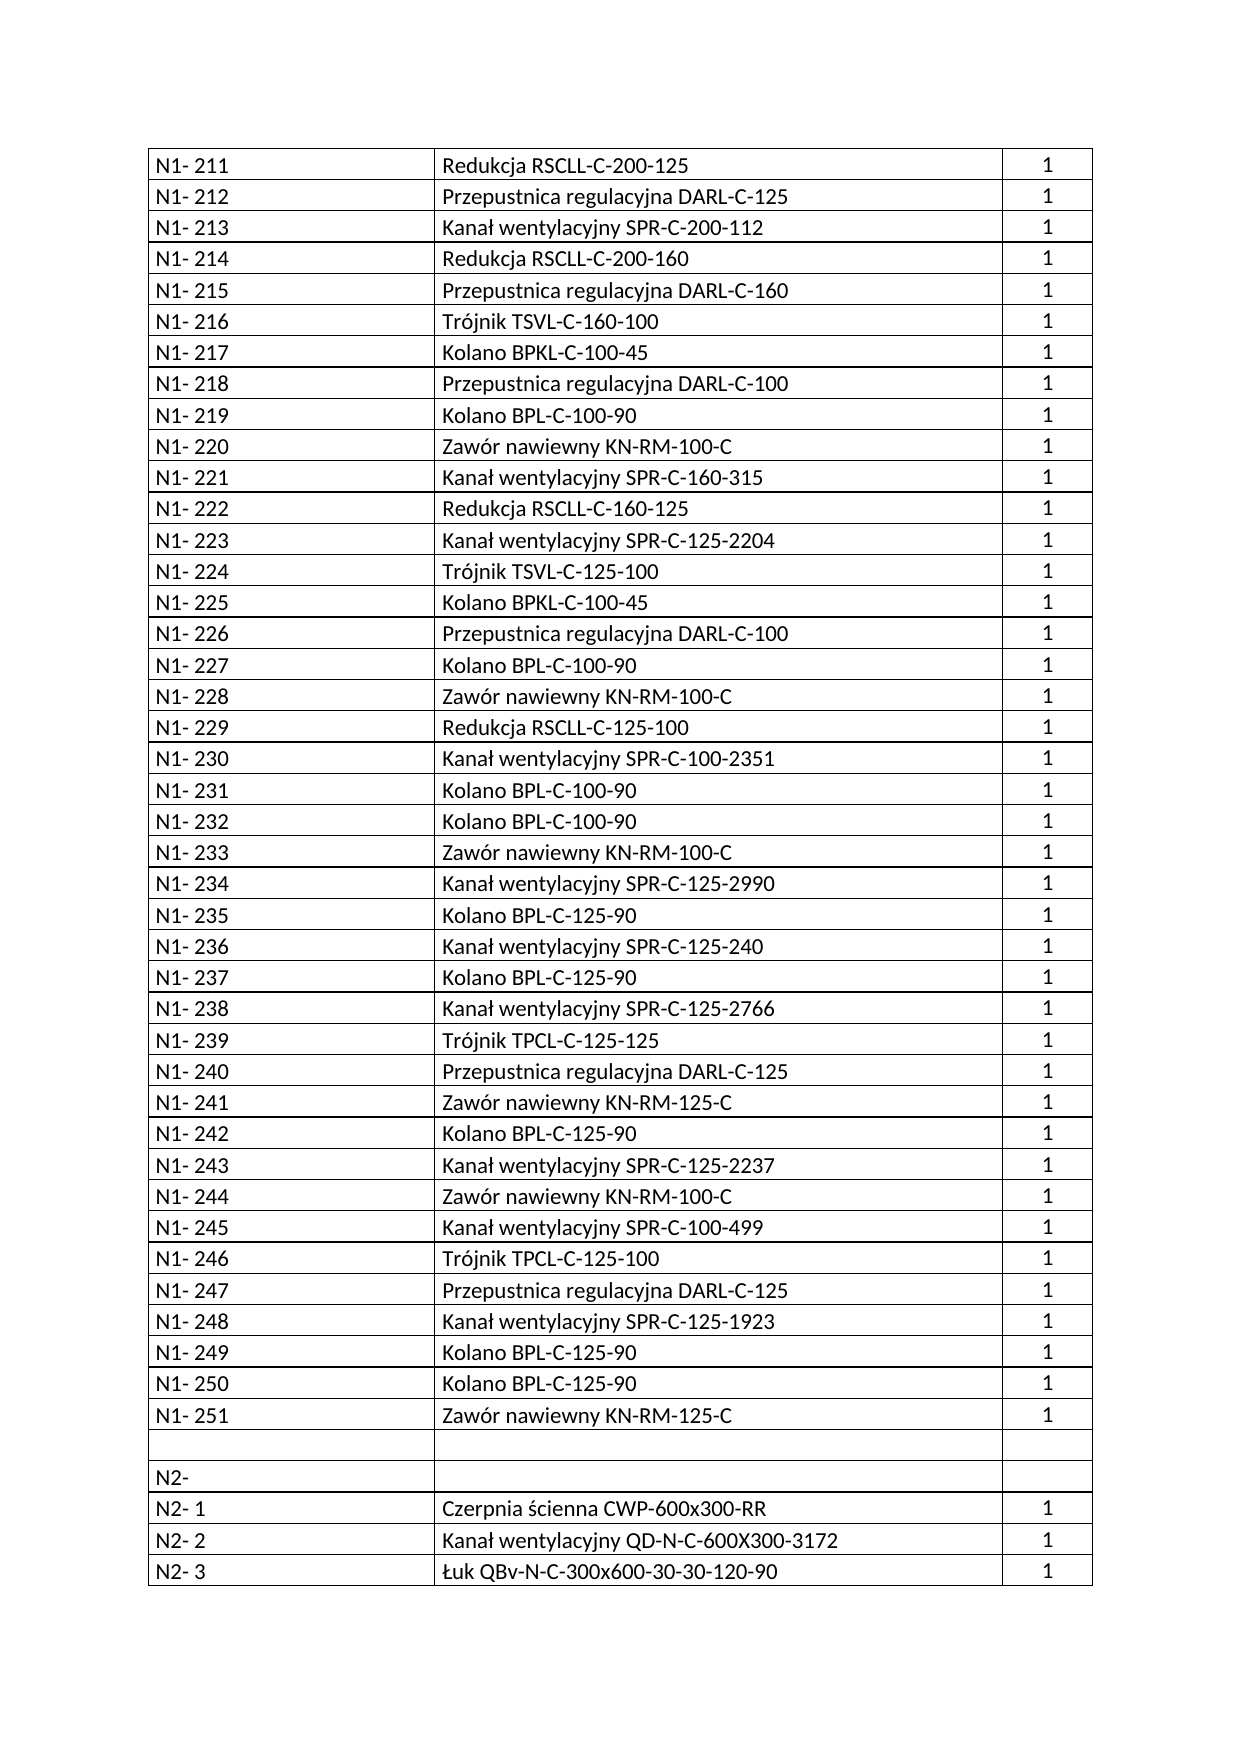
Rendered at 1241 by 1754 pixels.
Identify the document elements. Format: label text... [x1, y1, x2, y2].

table_cell 1 [1003, 1493, 1092, 1523]
table_cell Kolano BPL-C-125-90 [435, 1336, 1002, 1366]
table_cell N2- 1 [149, 1493, 434, 1523]
table_cell 1 [1003, 805, 1092, 835]
table_cell N1- 215 [149, 274, 434, 304]
table_cell N2- 3 [149, 1555, 434, 1585]
table_cell N1- 238 [149, 993, 434, 1023]
table_cell 1 [1003, 1555, 1092, 1585]
table_cell 1 [1003, 211, 1092, 241]
table_cell N1- 228 [149, 680, 434, 710]
table_cell 1 [1003, 774, 1092, 804]
table_cell 1 [1003, 961, 1092, 991]
table_cell Przepustnica regulacyjna DARL-C-100 [435, 618, 1002, 648]
table_cell Kolano BPL-C-100-90 [435, 399, 1002, 429]
table_cell N1- 227 [149, 649, 434, 679]
table_cell Redukcja RSCLL-C-160-125 [435, 493, 1002, 523]
table_cell Kanał wentylacyjny SPR-C-125-240 [435, 930, 1002, 960]
table_cell N1- 234 [149, 868, 434, 898]
table_cell N1- 237 [149, 961, 434, 991]
table_cell N1- 222 [149, 493, 434, 523]
table_cell N1- 211 [149, 149, 434, 179]
table_cell 1 [1003, 1399, 1092, 1429]
table_cell Kolano BPL-C-100-90 [435, 649, 1002, 679]
table_cell N1- 224 [149, 555, 434, 585]
table_cell N1- 223 [149, 524, 434, 554]
table_cell 1 [1003, 493, 1092, 523]
table_cell N1- 216 [149, 305, 434, 335]
table_cell Kolano BPL-C-125-90 [435, 1368, 1002, 1398]
table_cell 1 [1003, 1149, 1092, 1179]
table_cell 1 [1003, 1118, 1092, 1148]
table_cell N1- 217 [149, 336, 434, 366]
table_cell Kanał wentylacyjny SPR-C-125-2237 [435, 1149, 1002, 1179]
table_cell Zawór nawiewny KN-RM-125-C [435, 1086, 1002, 1116]
table_cell 1 [1003, 930, 1092, 960]
table_cell Kolano BPL-C-100-90 [435, 805, 1002, 835]
table_cell [149, 1430, 434, 1460]
table_cell Kolano BPKL-C-100-45 [435, 336, 1002, 366]
table_cell 1 [1003, 649, 1092, 679]
table_cell Przepustnica regulacyjna DARL-C-125 [435, 180, 1002, 210]
table_cell 1 [1003, 461, 1092, 491]
table_cell N1- 218 [149, 368, 434, 398]
table_cell Czerpnia ścienna CWP-600x300-RR [435, 1493, 1002, 1523]
table_cell N1- 213 [149, 211, 434, 241]
table_cell 1 [1003, 680, 1092, 710]
table_cell Kanał wentylacyjny SPR-C-160-315 [435, 461, 1002, 491]
table_cell 1 [1003, 993, 1092, 1023]
table_cell 1 [1003, 368, 1092, 398]
table_cell N1- 245 [149, 1211, 434, 1241]
table_cell 1 [1003, 274, 1092, 304]
table_cell [1003, 1461, 1092, 1491]
table_cell N1- 239 [149, 1024, 434, 1054]
table_cell Kanał wentylacyjny SPR-C-100-2351 [435, 743, 1002, 773]
table_cell Kolano BPL-C-125-90 [435, 1118, 1002, 1148]
table_cell Redukcja RSCLL-C-200-125 [435, 149, 1002, 179]
table_cell N1- 244 [149, 1180, 434, 1210]
table_cell 1 [1003, 1024, 1092, 1054]
table_cell N1- 246 [149, 1243, 434, 1273]
table_cell 1 [1003, 180, 1092, 210]
table_cell [1003, 1430, 1092, 1460]
table_cell N1- 248 [149, 1305, 434, 1335]
table_cell Przepustnica regulacyjna DARL-C-160 [435, 274, 1002, 304]
table_cell Trójnik TSVL-C-160-100 [435, 305, 1002, 335]
table_cell 1 [1003, 305, 1092, 335]
table_cell Kolano BPL-C-125-90 [435, 961, 1002, 991]
table_cell 1 [1003, 524, 1092, 554]
table_cell 1 [1003, 1524, 1092, 1554]
table_cell 1 [1003, 868, 1092, 898]
table_cell Zawór nawiewny KN-RM-100-C [435, 836, 1002, 866]
table_cell N1- 235 [149, 899, 434, 929]
table_cell Kolano BPKL-C-100-45 [435, 586, 1002, 616]
table_cell Trójnik TSVL-C-125-100 [435, 555, 1002, 585]
table_cell Kanał wentylacyjny SPR-C-200-112 [435, 211, 1002, 241]
table_cell Łuk QBv-N-C-300x600-30-30-120-90 [435, 1555, 1002, 1585]
table_cell Zawór nawiewny KN-RM-125-C [435, 1399, 1002, 1429]
table_cell Trójnik TPCL-C-125-100 [435, 1243, 1002, 1273]
table_cell [435, 1461, 1002, 1491]
table_cell N1- 236 [149, 930, 434, 960]
table_cell N1- 231 [149, 774, 434, 804]
table_cell 1 [1003, 586, 1092, 616]
table_cell N1- 250 [149, 1368, 434, 1398]
table_cell 1 [1003, 711, 1092, 741]
table_cell 1 [1003, 1368, 1092, 1398]
table_cell 1 [1003, 336, 1092, 366]
table_cell Zawór nawiewny KN-RM-100-C [435, 1180, 1002, 1210]
table_cell N1- 226 [149, 618, 434, 648]
table_cell Kanał wentylacyjny SPR-C-125-2990 [435, 868, 1002, 898]
table_cell 1 [1003, 1243, 1092, 1273]
table_cell Zawór nawiewny KN-RM-100-C [435, 430, 1002, 460]
table_cell N1- 212 [149, 180, 434, 210]
table_cell N2- 2 [149, 1524, 434, 1554]
table_cell N1- 240 [149, 1055, 434, 1085]
table_cell 1 [1003, 243, 1092, 273]
table_cell Kanał wentylacyjny SPR-C-125-2766 [435, 993, 1002, 1023]
table_cell Przepustnica regulacyjna DARL-C-125 [435, 1274, 1002, 1304]
table_cell N1- 230 [149, 743, 434, 773]
table_cell 1 [1003, 743, 1092, 773]
table_cell 1 [1003, 836, 1092, 866]
table_cell 1 [1003, 149, 1092, 179]
table_cell Kanał wentylacyjny SPR-C-100-499 [435, 1211, 1002, 1241]
table_cell N1- 242 [149, 1118, 434, 1148]
table_cell Kolano BPL-C-100-90 [435, 774, 1002, 804]
table_cell Kanał wentylacyjny SPR-C-125-1923 [435, 1305, 1002, 1335]
table_cell 1 [1003, 1211, 1092, 1241]
table_cell 1 [1003, 399, 1092, 429]
table_cell 1 [1003, 1274, 1092, 1304]
table_cell N2- [149, 1461, 434, 1491]
table_cell Kolano BPL-C-125-90 [435, 899, 1002, 929]
table_cell 1 [1003, 1305, 1092, 1335]
table_cell N1- 221 [149, 461, 434, 491]
table_cell 1 [1003, 1336, 1092, 1366]
table_cell N1- 232 [149, 805, 434, 835]
table_cell 1 [1003, 899, 1092, 929]
table_cell N1- 251 [149, 1399, 434, 1429]
table_cell N1- 247 [149, 1274, 434, 1304]
table_cell 1 [1003, 1086, 1092, 1116]
table_cell Kanał wentylacyjny SPR-C-125-2204 [435, 524, 1002, 554]
table_cell Zawór nawiewny KN-RM-100-C [435, 680, 1002, 710]
table_cell Przepustnica regulacyjna DARL-C-125 [435, 1055, 1002, 1085]
table_cell N1- 233 [149, 836, 434, 866]
table_cell Przepustnica regulacyjna DARL-C-100 [435, 368, 1002, 398]
table_cell N1- 229 [149, 711, 434, 741]
table_cell Trójnik TPCL-C-125-125 [435, 1024, 1002, 1054]
table_cell 1 [1003, 555, 1092, 585]
table_cell Redukcja RSCLL-C-200-160 [435, 243, 1002, 273]
table_cell N1- 241 [149, 1086, 434, 1116]
table_cell N1- 214 [149, 243, 434, 273]
table_cell N1- 249 [149, 1336, 434, 1366]
table_cell 1 [1003, 618, 1092, 648]
table_cell 1 [1003, 1055, 1092, 1085]
table_cell Kanał wentylacyjny QD-N-C-600X300-3172 [435, 1524, 1002, 1554]
table_cell 1 [1003, 430, 1092, 460]
table_cell 1 [1003, 1180, 1092, 1210]
table_cell N1- 243 [149, 1149, 434, 1179]
table_cell [435, 1430, 1002, 1460]
table_cell Redukcja RSCLL-C-125-100 [435, 711, 1002, 741]
table_cell N1- 220 [149, 430, 434, 460]
table_cell N1- 219 [149, 399, 434, 429]
table_cell N1- 225 [149, 586, 434, 616]
